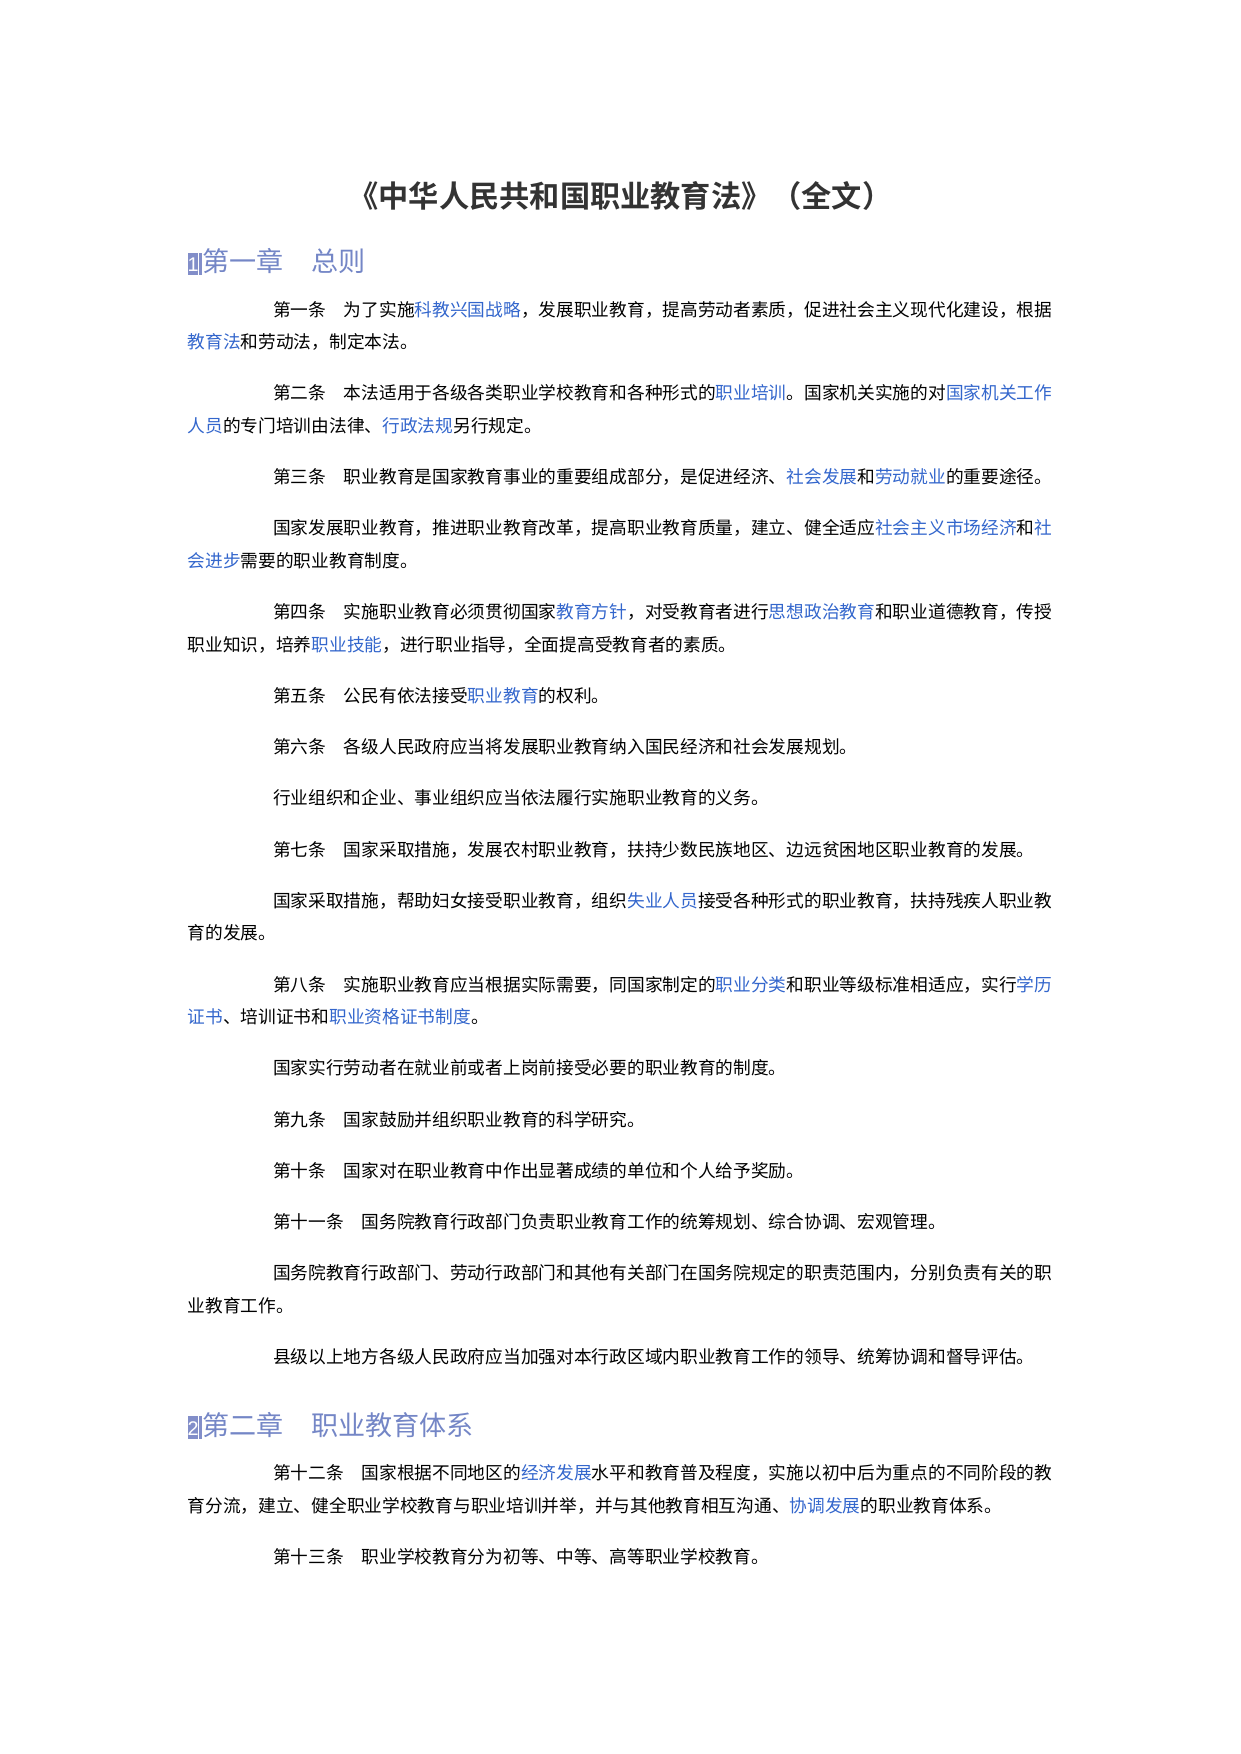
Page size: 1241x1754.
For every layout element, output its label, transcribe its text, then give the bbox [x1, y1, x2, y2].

text 第三条 职业教育是国家教育事业的重要组成部分，是促进经济、社会发展和劳动就业的重要途径。 [187, 459, 1053, 492]
text 第六条 各级人民政府应当将发展职业教育纳入国民经济和社会发展规划。 [187, 729, 1053, 762]
text 第一条 为了实施科教兴国战略，发展职业教育，提高劳动者素质，促进社会主义现代化建设，根据教育法和劳动法，制定本法。 [187, 292, 1053, 357]
text 第十三条 职业学校教育分为初等、中等、高等职业学校教育。 [187, 1539, 1053, 1572]
subtitle 《中华人民共和国职业教育法》（全文） [187, 162, 1053, 227]
text 1第一章 总则 [187, 227, 1040, 292]
text 2第二章 职业教育体系 [187, 1391, 1040, 1456]
text 第八条 实施职业教育应当根据实际需要，同国家制定的职业分类和职业等级标准相适应，实行学历证书、培训证书和职业资格证书制度。 [187, 967, 1053, 1032]
text 第五条 公民有依法接受职业教育的权利。 [187, 678, 1053, 711]
text 国务院教育行政部门、劳动行政部门和其他有关部门在国务院规定的职责范围内，分别负责有关的职业教育工作。 [187, 1256, 1053, 1321]
text 国家实行劳动者在就业前或者上岗前接受必要的职业教育的制度。 [187, 1051, 1053, 1083]
text 第二条 本法适用于各级各类职业学校教育和各种形式的职业培训。国家机关实施的对国家机关工作人员的专门培训由法律、行政法规另行规定。 [187, 376, 1053, 441]
text 第十条 国家对在职业教育中作出显著成绩的单位和个人给予奖励。 [187, 1153, 1053, 1186]
text 第十二条 国家根据不同地区的经济发展水平和教育普及程度，实施以初中后为重点的不同阶段的教育分流，建立、健全职业学校教育与职业培训并举，并与其他教育相互沟通、协调发展的职业教育体系。 [187, 1456, 1053, 1521]
text 国家发展职业教育，推进职业教育改革，提高职业教育质量，建立、健全适应社会主义市场经济和社会进步需要的职业教育制度。 [187, 511, 1053, 576]
text 行业组织和企业、事业组织应当依法履行实施职业教育的义务。 [187, 781, 1053, 813]
text 第十一条 国务院教育行政部门负责职业教育工作的统筹规划、综合协调、宏观管理。 [187, 1204, 1053, 1237]
text 第九条 国家鼓励并组织职业教育的科学研究。 [187, 1102, 1053, 1134]
text 县级以上地方各级人民政府应当加强对本行政区域内职业教育工作的领导、统筹协调和督导评估。 [187, 1339, 1053, 1372]
text 国家采取措施，帮助妇女接受职业教育，组织失业人员接受各种形式的职业教育，扶持残疾人职业教育的发展。 [187, 883, 1053, 948]
text 第四条 实施职业教育必须贯彻国家教育方针，对受教育者进行思想政治教育和职业道德教育，传授职业知识，培养职业技能，进行职业指导，全面提高受教育者的素质。 [187, 594, 1053, 659]
text 第七条 国家采取措施，发展农村职业教育，扶持少数民族地区、边远贫困地区职业教育的发展。 [187, 832, 1053, 864]
